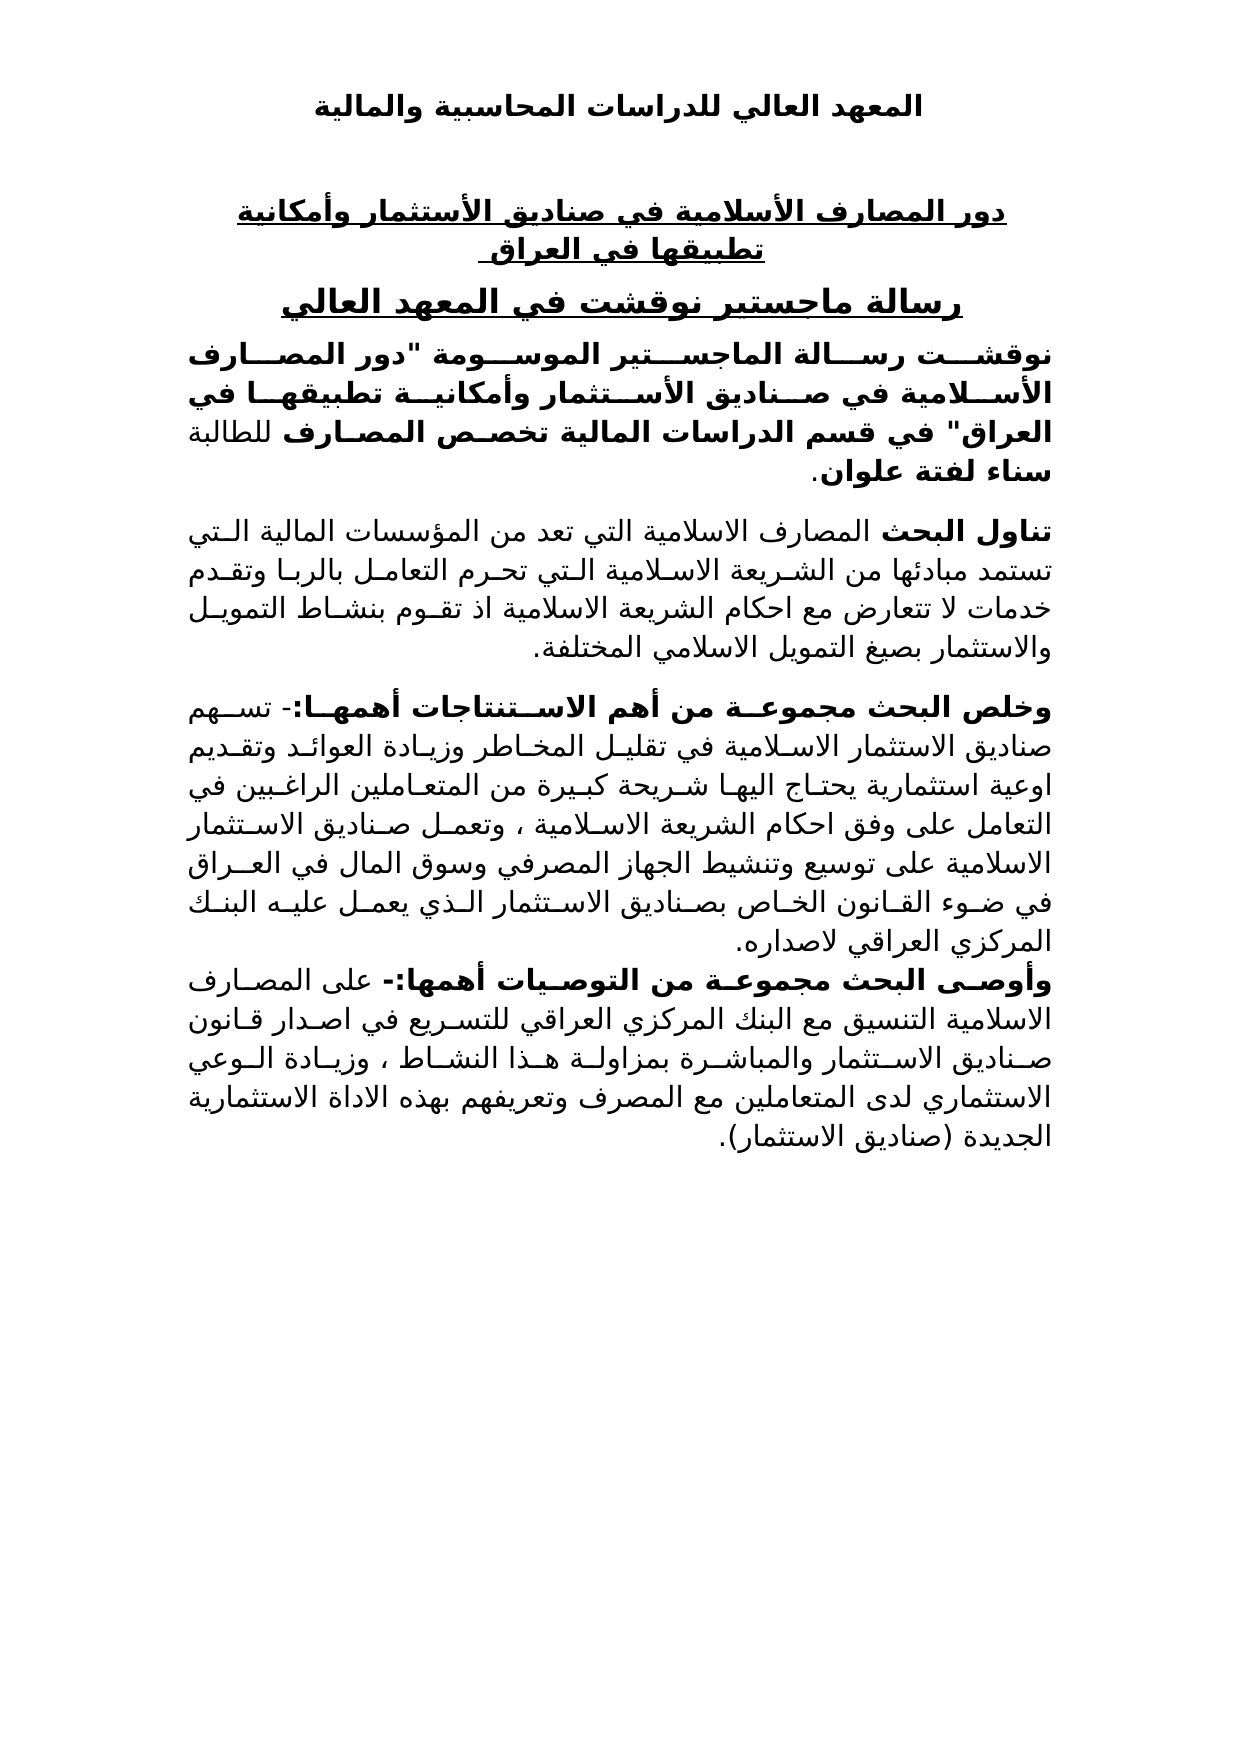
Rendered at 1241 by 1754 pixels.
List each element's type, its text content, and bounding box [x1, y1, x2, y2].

text نوقشت رسالة الماجستير الموسومة "دور المصارف الأسلامية في صناديق الأستثمار وأمكانية تطبيقها في العراق" في قسم الدراسات المالية تخصص المصارف للطالبة سناء لفتة علوان. [187, 337, 1053, 488]
text وخلص البحث مجموعة من أهم الاستنتاجات أهمها:- تسهم صناديق الاستثمار الاسلامية في تقليل المخاطر وزيادة العوائد وتقديم اوعية استثمارية يحتاج اليها شريحة كبيرة من المتعاملين الراغبين في التعامل على وفق احكام الشريعة الاسلامية ، وتعمل صناديق الاستثمار الاسلامية على توسيع وتنشيط الجهاز المصرفي وسوق المال في العراق في ضوء القانون الخاص بصناديق الاستثمار الذي يعمل عليه البنك المركزي العراقي لاصداره. [187, 691, 1053, 958]
text تناول البحث المصارف الاسلامية التي تعد من المؤسسات المالية التي تستمد مبادئها من الشريعة الاسلامية التي تحرم التعامل بالربا وتقدم خدمات لا تتعارض مع احكام الشريعة الاسلامية اذ تقوم بنشاط التمويل والاستثمار بصيغ التمويل الاسلامي المختلفة. [187, 514, 1053, 665]
text المعهد العالي للدراسات المحاسبية والمالية [187, 89, 1049, 123]
text دور المصارف الأسلامية في صناديق الأستثمار وأمكانية تطبيقها في العراق [191, 194, 1053, 267]
text رسالة ماجستير نوقشت في المعهد العالي [191, 283, 1053, 322]
text وأوصى البحث مجموعة من التوصيات أهمها:- على المصارف الاسلامية التنسيق مع البنك المركزي العراقي للتسريع في اصدار قانون صناديق الاستثمار والمباشرة بمزاولة هذا النشاط ، وزيادة الوعي الاستثماري لدى المتعاملين مع المصرف وتعريفهم بهذه الاداة الاستثمارية الجديدة (صناديق الاستثمار). [187, 963, 1053, 1153]
